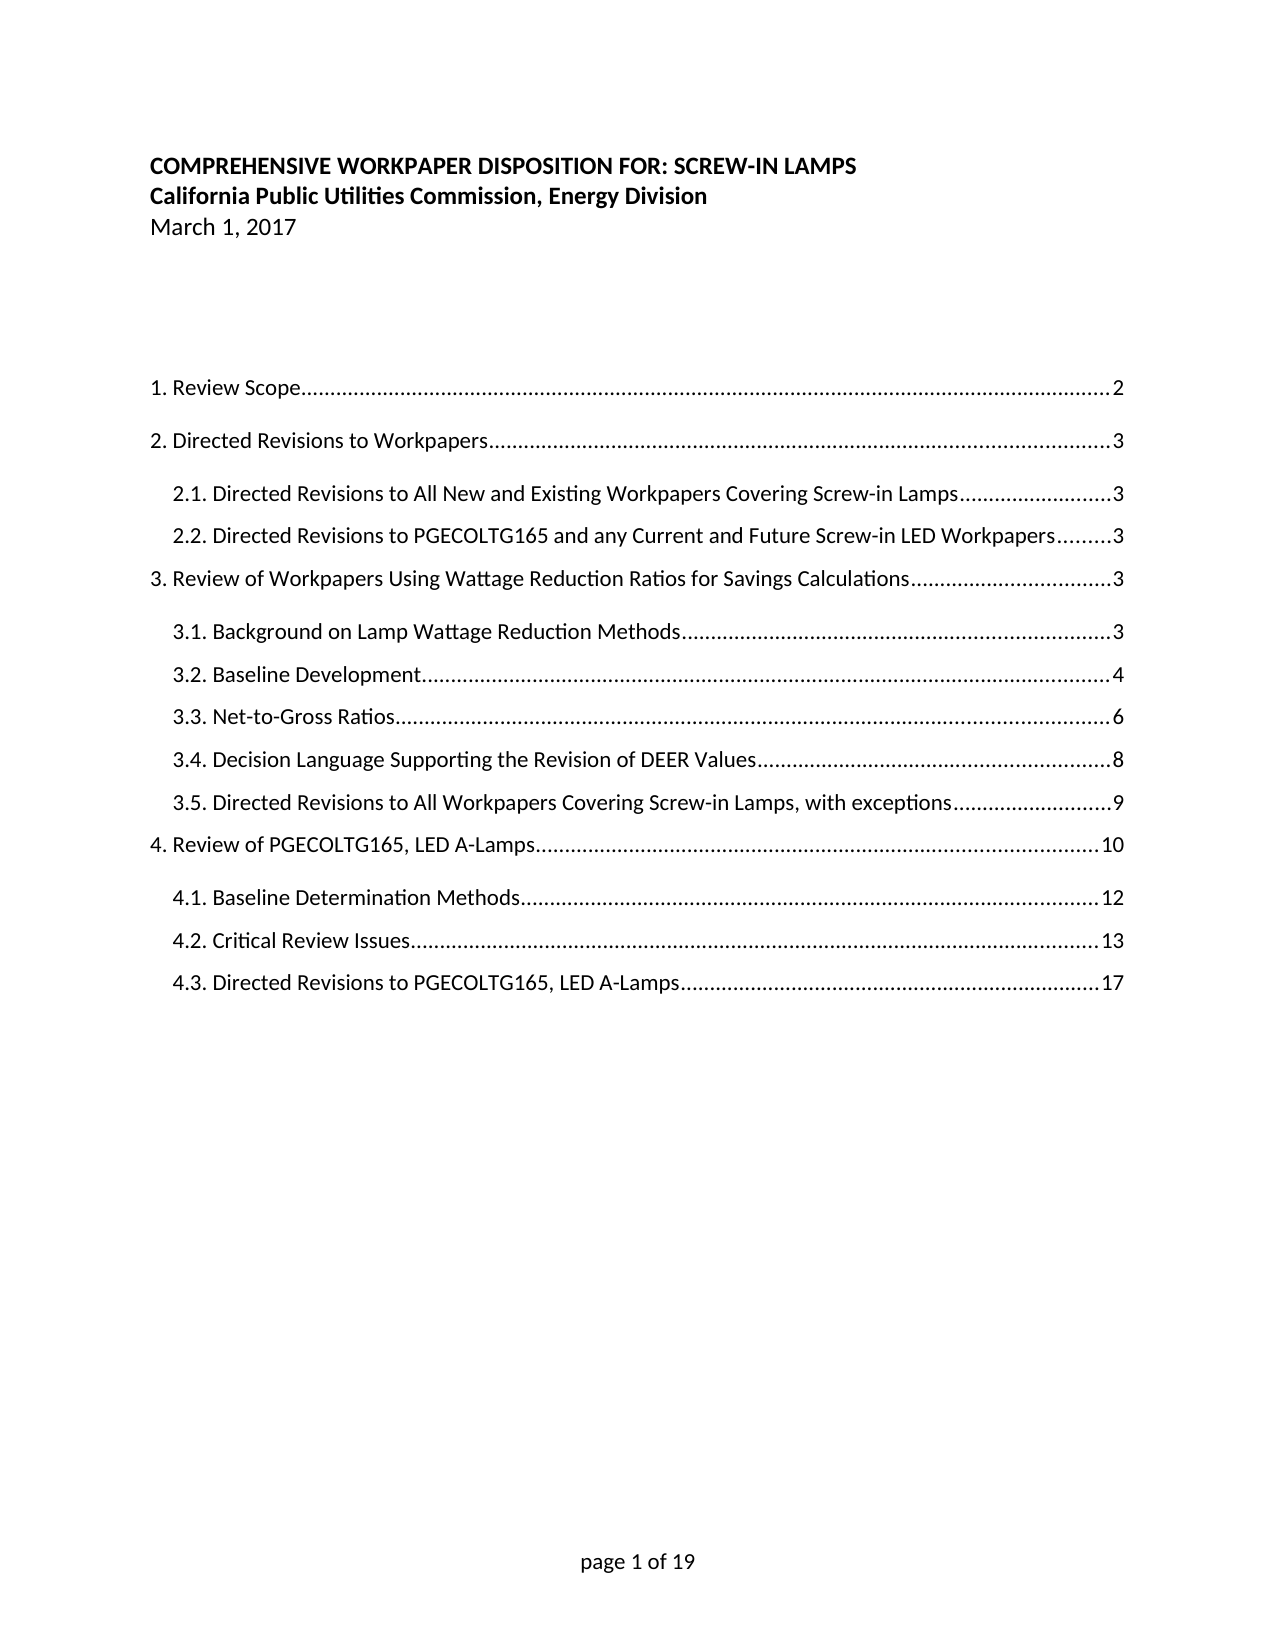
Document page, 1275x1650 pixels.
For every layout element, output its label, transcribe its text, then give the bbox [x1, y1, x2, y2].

text 4.1. Baseline Determination Methods 12 [172, 883, 1125, 911]
text 2.1. Directed Revisions to All New and Existing Workpapers Covering Screw-in Lamps 3 [172, 479, 1125, 507]
text 3.1. Background on Lamp Wattage Reduction Methods 3 [172, 617, 1125, 645]
text 3.5. Directed Revisions to All Workpapers Covering Screw-in Lamps, with exceptions 9 [172, 788, 1125, 816]
text 4.2. Critical Review Issues 13 [172, 926, 1125, 954]
text March 1, 2017 [150, 211, 1125, 242]
text 2.2. Directed Revisions to PGECOLTG165 and any Current and Future Screw-in LED Workpapers 3 [172, 522, 1125, 549]
text 4. Review of PGECOLTG165, LED A-Lamps 10 [150, 830, 1125, 858]
text 3.2. Baseline Development 4 [172, 660, 1125, 688]
text 4.3. Directed Revisions to PGECOLTG165, LED A-Lamps 17 [172, 968, 1125, 996]
text 3. Review of Workpapers Using Wattage Reduction Ratios for Savings Calculations 3 [150, 564, 1125, 592]
text 2. Directed Revisions to Workpapers 3 [150, 426, 1125, 454]
text 3.4. Decision Language Supporting the Revision of DEER Values 8 [172, 745, 1125, 773]
text 3.3. Net-to-Gross Ratios 6 [172, 702, 1125, 730]
subtitle California Public Utilities Commission, Energy Division [150, 181, 1125, 211]
text 1. Review Scope 2 [150, 373, 1125, 401]
title Comprehensive Workpaper Disposition for: Screw-In Lamps [150, 150, 1125, 181]
